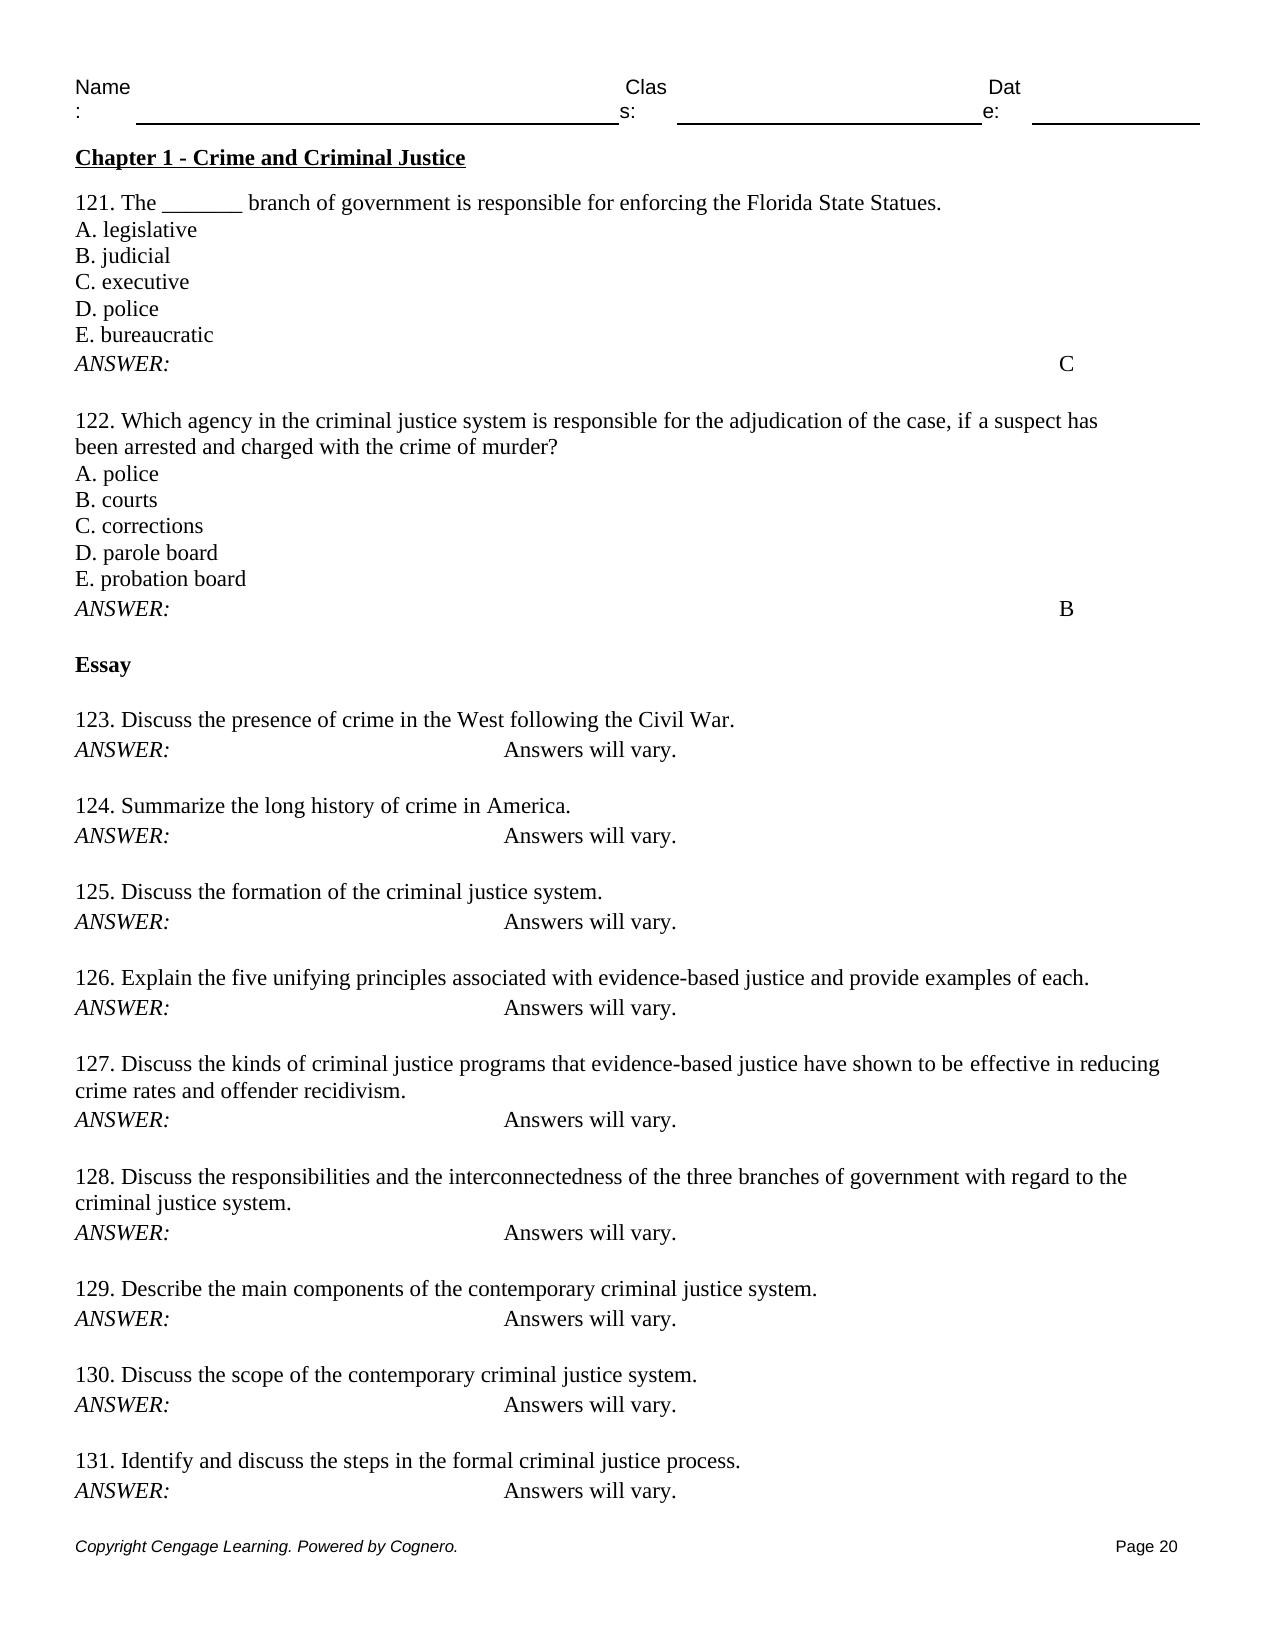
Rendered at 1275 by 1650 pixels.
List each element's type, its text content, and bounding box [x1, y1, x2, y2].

table_header 131. Identify and discuss the steps in the formal criminal justice process.​ [75, 1447, 1200, 1506]
table_header 122. Which agency in the criminal justice system is responsible for the adjudication of the case, if a suspect has been arrested and charged with the crime of murder? A. police B. courts C. corrections D. parole board E. probation board [75, 407, 1200, 624]
table_header 126. Explain the five unifying principles associated with evidence-based justice and provide examples of each.​ [75, 964, 1200, 1023]
table_header 127. Discuss the kinds of criminal justice programs that evidence-based justice have shown to be effective in reducing crime rates and offender recidivism.​ [75, 1050, 1200, 1136]
table_header 123. Discuss the presence of crime in the West following the Civil War. [75, 706, 1200, 765]
table_header Essay [75, 651, 1200, 678]
table_header 129. Describe the main components of the contemporary criminal justice system.​ [75, 1275, 1200, 1334]
table_header 121. The _______ branch of government is responsible for enforcing the Florida State Statues. A. legislative B. judicial C. executive D. police​ E. bureaucratic [75, 189, 1200, 380]
table_header 128. Discuss the responsibilities and the interconnectedness of the three branches of government with regard to the criminal justice system.​ [75, 1163, 1200, 1248]
table_header 124. Summarize the long history of crime in America. [75, 792, 1200, 851]
table_header 125. Discuss the formation of the criminal justice system. [75, 878, 1200, 937]
table_header 130. Discuss the scope of the contemporary criminal justice system.​ [75, 1361, 1200, 1420]
